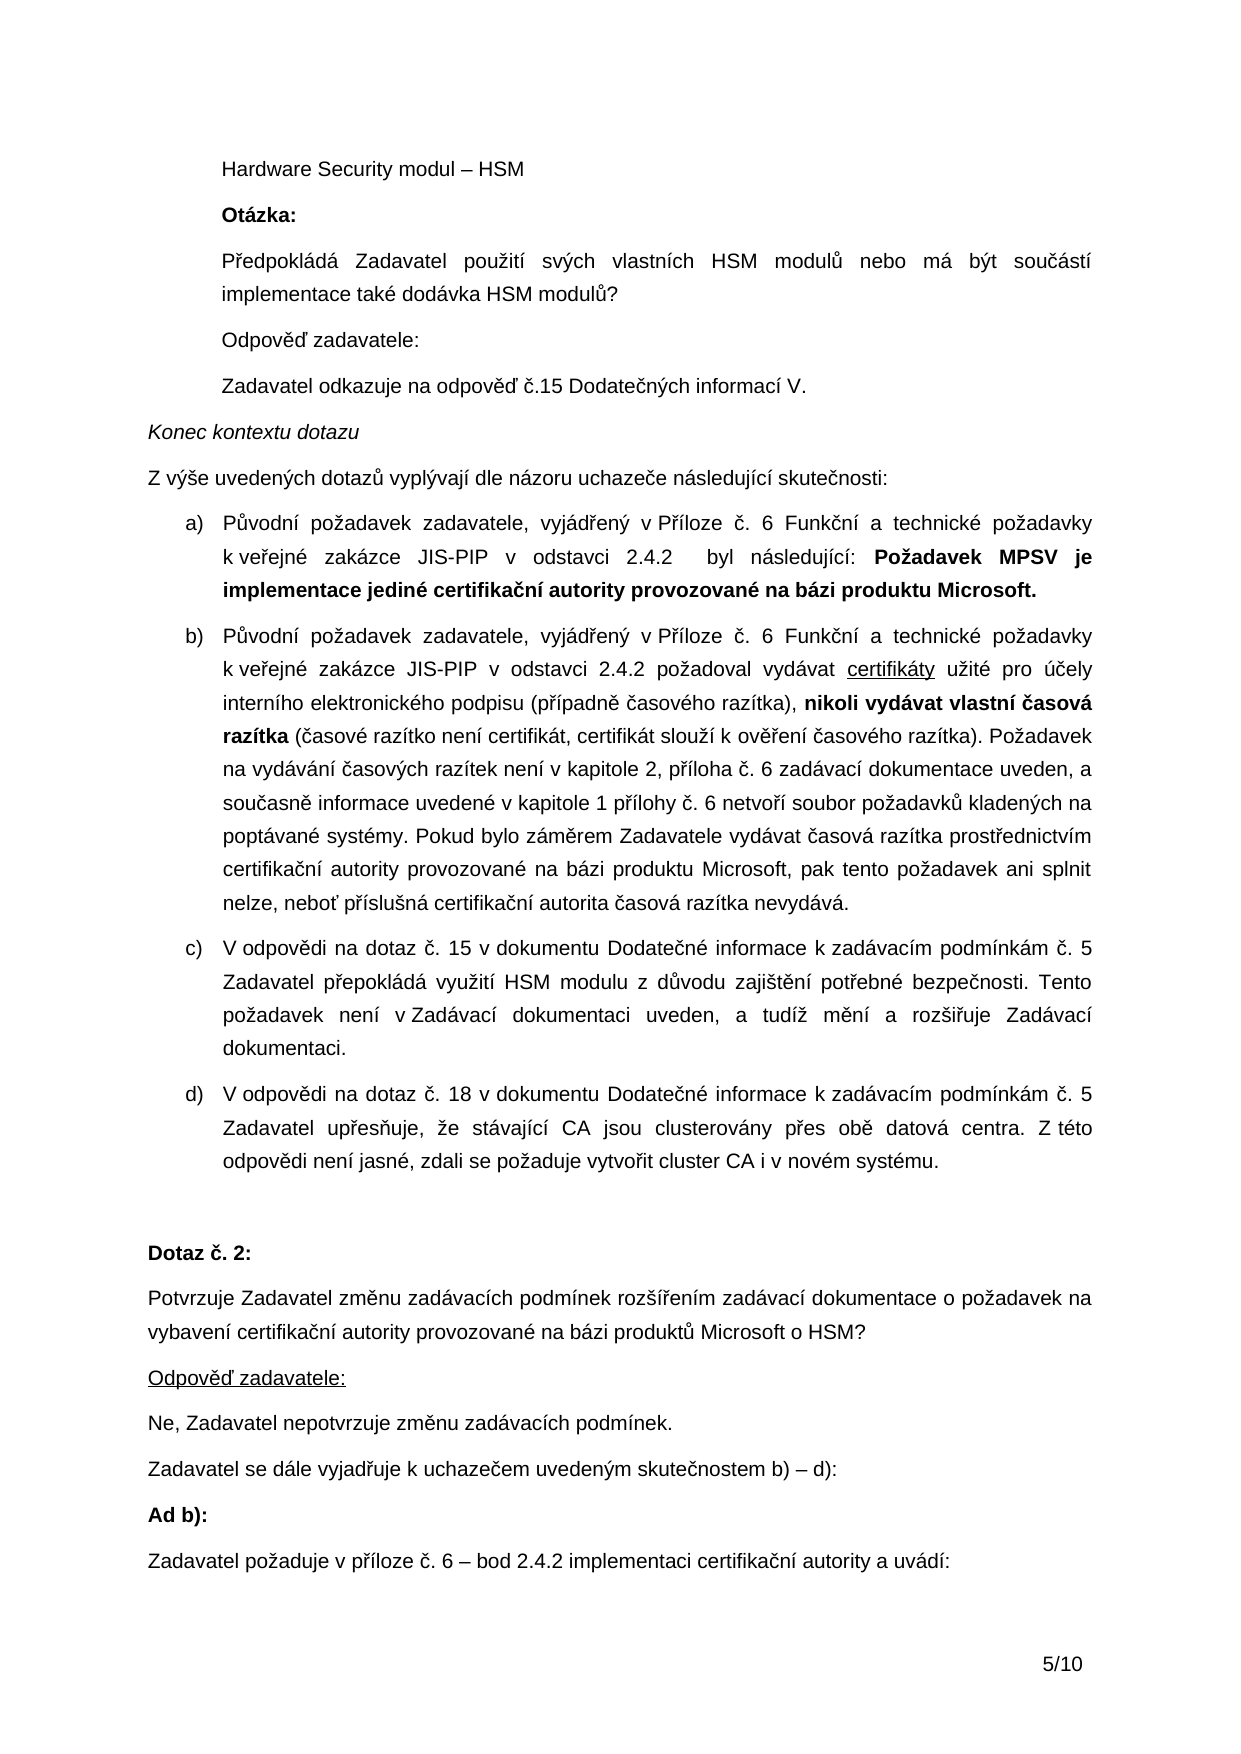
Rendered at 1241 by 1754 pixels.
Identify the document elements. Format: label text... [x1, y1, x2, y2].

text Zadavatel požaduje v příloze č. 6 – bod 2.4.2 implementaci certifikační autority a uvádí: [148, 1539, 1093, 1573]
list Původní požadavek zadavatele, vyjádřený v Příloze č. 6 Funkční a technické požadavky k veřejné zakázce JIS-PIP v odstavci 2.4.2 byl následující: Požadavek MPSV je implementace jediné certifikační autority provozované na bázi produktu Microsoft. [185, 502, 1093, 602]
text Hardware Security modul – HSM [221, 148, 1093, 181]
text Ad b): [148, 1493, 1093, 1527]
list Původní požadavek zadavatele, vyjádřený v Příloze č. 6 Funkční a technické požadavky k veřejné zakázce JIS-PIP v odstavci 2.4.2 požadoval vydávat certifikáty užité pro účely interního elektronického podpisu (případně časového razítka), nikoli vydávat vlastní časová razítka (časové razítko není certifikát, certifikát slouží k ověření časového razítka). Požadavek na vydávání časových razítek není v kapitole 2, příloha č. 6 zadávací dokumentace uveden, a současně informace uvedené v kapitole 1 přílohy č. 6 netvoří soubor požadavků kladených na poptávané systémy. Pokud bylo záměrem Zadavatele vydávat časová razítka prostřednictvím certifikační autority provozované na bázi produktu Microsoft, pak tento požadavek ani splnit nelze, neboť příslušná certifikační autorita časová razítka nevydává. [185, 614, 1093, 914]
text Potvrzuje Zadavatel změnu zadávacích podmínek rozšířením zadávací dokumentace o požadavek na vybavení certifikační autority provozované na bázi produktů Microsoft o HSM? [148, 1277, 1093, 1343]
text Zadavatel se dále vyjadřuje k uchazečem uvedeným skutečnostem b) – d): [148, 1448, 1093, 1481]
list V odpovědi na dotaz č. 15 v dokumentu Dodatečné informace k zadávacím podmínkám č. 5 Zadavatel přepokládá využití HSM modulu z důvodu zajištění potřebné bezpečnosti. Tento požadavek není v Zadávací dokumentaci uveden, a tudíž mění a rozšiřuje Zadávací dokumentaci. [185, 927, 1093, 1060]
text Odpověď zadavatele: [221, 318, 1093, 352]
text Ne, Zadavatel nepotvrzuje změnu zadávacích podmínek. [148, 1402, 1093, 1435]
text Zadavatel odkazuje na odpověď č.15 Dodatečných informací V. [221, 364, 1093, 398]
text Dotaz č. 2: [148, 1231, 1093, 1264]
text Odpověď zadavatele: [148, 1356, 1093, 1389]
list V odpovědi na dotaz č. 18 v dokumentu Dodatečné informace k zadávacím podmínkám č. 5 Zadavatel upřesňuje, že stávající CA jsou clusterovány přes obě datová centra. Z této odpovědi není jasné, zdali se požaduje vytvořit cluster CA i v novém systému. [185, 1073, 1093, 1173]
text Z výše uvedených dotazů vyplývají dle názoru uchazeče následující skutečnosti: [148, 456, 1093, 489]
text Předpokládá Zadavatel použití svých vlastních HSM modulů nebo má být součástí implementace také dodávka HSM modulů? [221, 239, 1093, 306]
text Konec kontextu dotazu [148, 410, 1093, 443]
text Otázka: [221, 193, 1093, 227]
